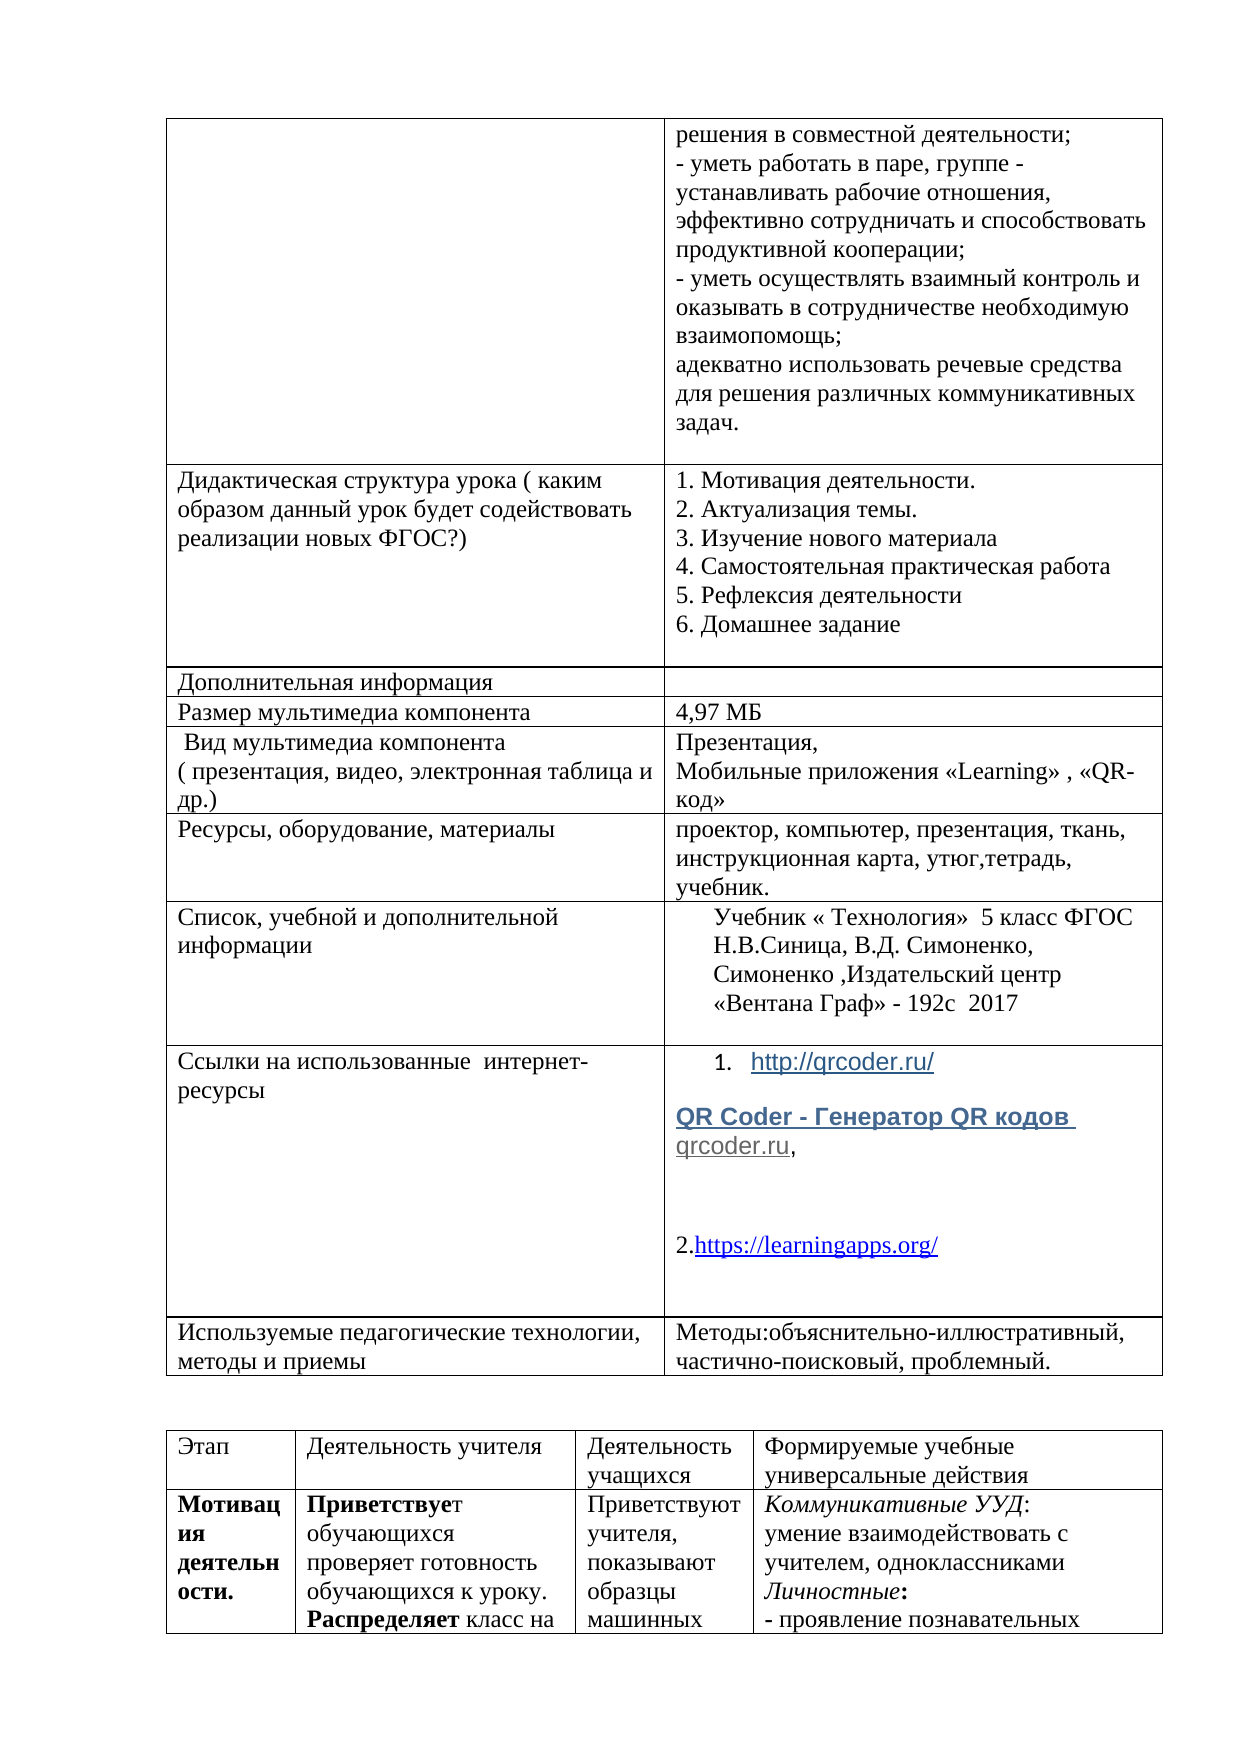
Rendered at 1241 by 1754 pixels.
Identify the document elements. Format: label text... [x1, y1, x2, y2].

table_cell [665, 119, 1162, 464]
table_cell Ссылки на использованные интернет-ресурсы [167, 1046, 664, 1316]
table_cell 4,97 МБ [665, 697, 1162, 726]
table_cell проектор, компьютер, презентация, ткань, инструкционная карта, утюг,тетрадь, учебник. [770, 814, 1162, 901]
table_cell Ресурсы, оборудование, материалы [167, 814, 664, 901]
table_cell 1. Мотивация деятельности. 2. Актуализация темы. 3. Изучение нового материала 4. Самостоятельная практическая работа 5. Рефлексия деятельности 6. Домашнее задание [665, 465, 1162, 666]
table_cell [754, 1490, 1162, 1633]
table_header Формируемые учебные универсальные действия [754, 1431, 1162, 1488]
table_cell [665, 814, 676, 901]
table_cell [167, 119, 664, 464]
table_cell Вид мультимедиа компонента ( презентация, видео, электронная таблица и др.) [167, 727, 664, 813]
table_header Деятельность учителя [296, 1431, 575, 1488]
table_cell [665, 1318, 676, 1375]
table_header Деятельность учащихся [576, 1431, 753, 1488]
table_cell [167, 1490, 295, 1633]
table_cell Дополнительная информация [167, 668, 664, 696]
table_cell Список, учебной и дополнительной информации [167, 902, 664, 1045]
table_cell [576, 1490, 753, 1633]
table_cell Презентация, Мобильные приложения «Learning» , «QR-код» [665, 727, 1162, 813]
table_header Этап [167, 1431, 295, 1488]
table_cell Дидактическая структура урока ( каким образом данный урок будет содействовать реализации новых ФГОС?) [167, 465, 664, 666]
table_cell [665, 668, 1162, 696]
table_cell Используемые педагогические технологии, методы и приемы [167, 1318, 664, 1375]
table_cell Методы:объяснительно-иллюстративный, частично-поисковый, проблемный. [1051, 1318, 1162, 1375]
table_cell Учебник « Технология» 5 класс ФГОС Н.В.Синица, В.Д. Симоненко, Симоненко ,Издательский центр «Вентана Граф» - 192с 2017 [665, 902, 1162, 1045]
table_cell Размер мультимедиа компонента [167, 697, 664, 726]
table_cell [296, 1490, 575, 1633]
table_cell http://qrcoder.ru/ QR Coder - Генератор QR кодов qrcoder.ru, 2.https://learningapps.org/ [665, 1046, 1162, 1316]
